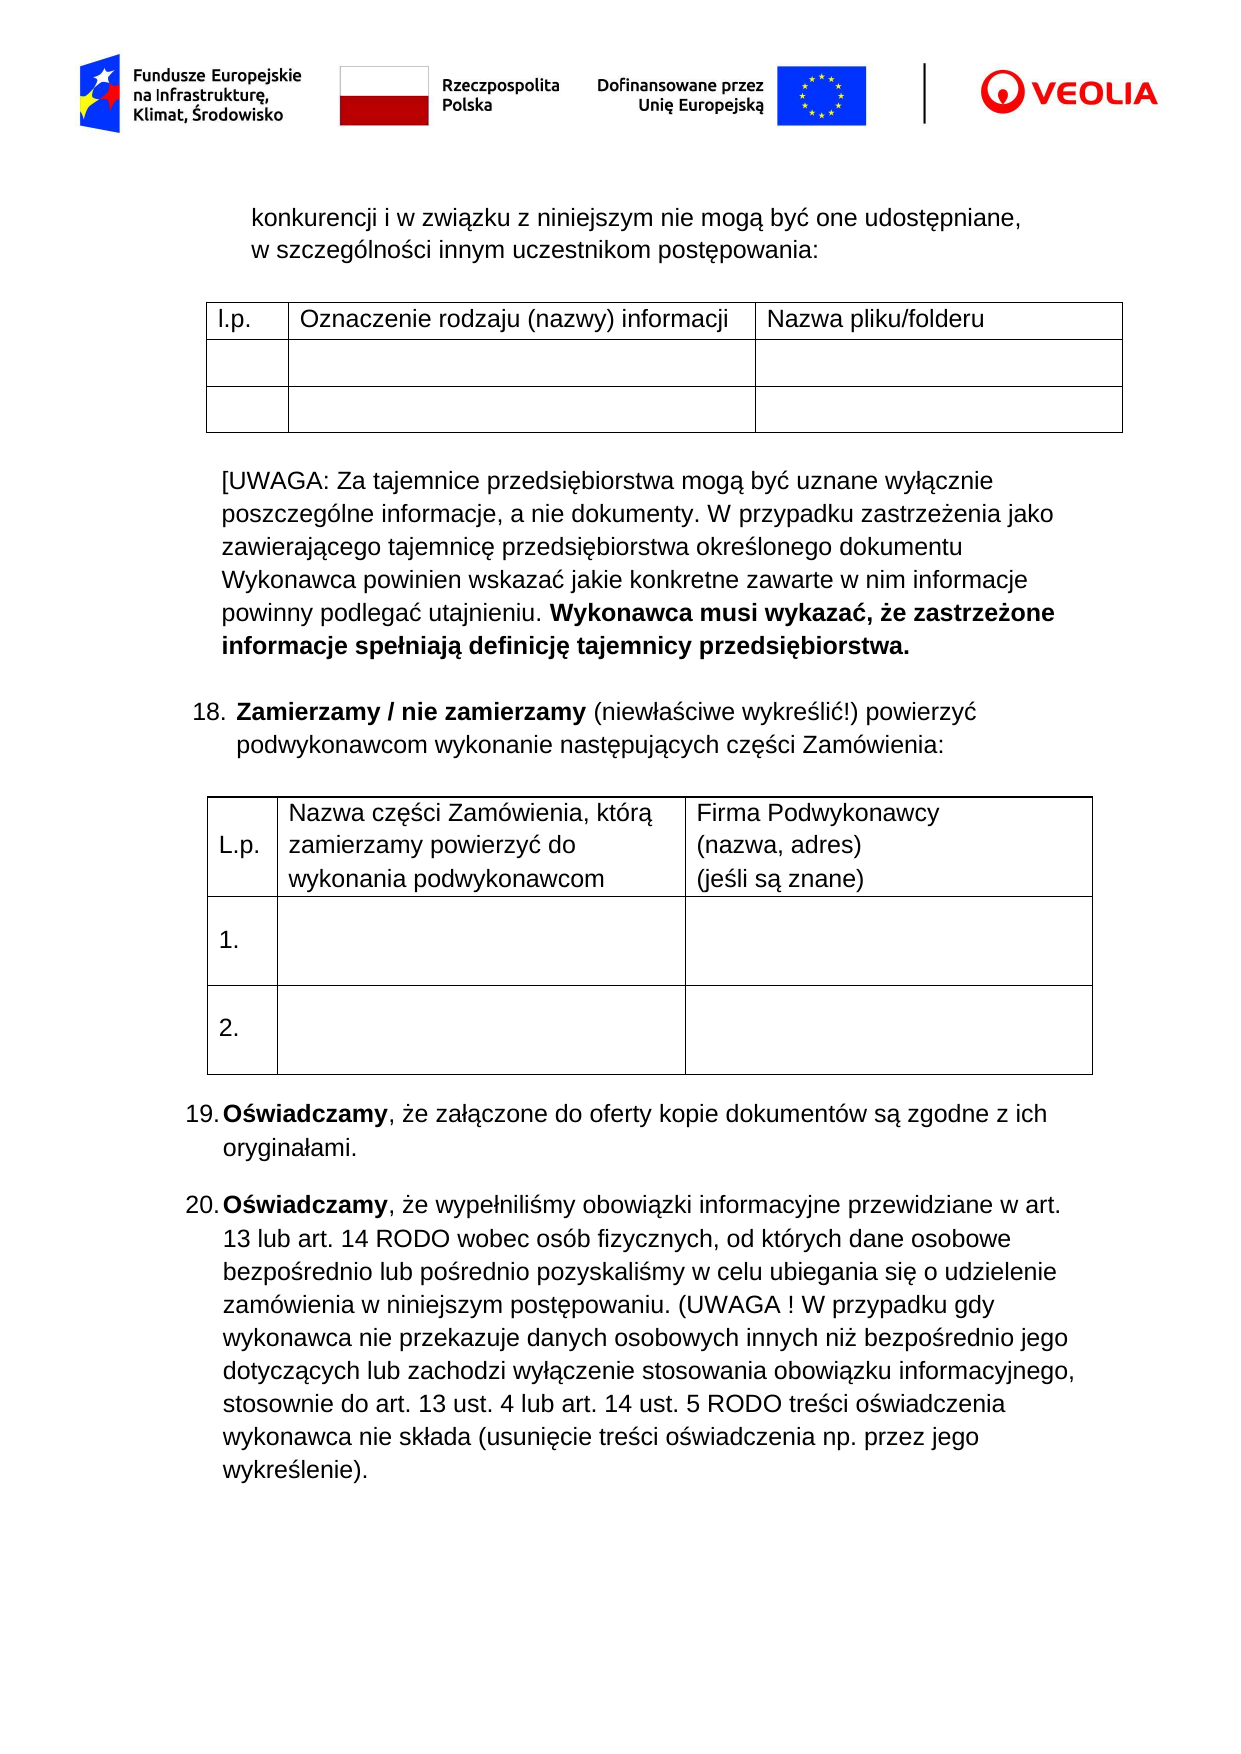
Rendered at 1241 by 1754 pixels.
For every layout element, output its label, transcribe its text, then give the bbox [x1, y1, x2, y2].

table_cell [756, 340, 1122, 386]
table_cell [756, 387, 1122, 432]
table_header L.p. [208, 798, 277, 896]
table_header Nazwa pliku/folderu [756, 303, 1122, 339]
text 19. Oświadczamy, że załączone do oferty kopie dokumentów są zgodne z ich oryginałami. [185, 1099, 1093, 1161]
text [UWAGA: Za tajemnice przedsiębiorstwa mogą być uznane wyłącznie poszczególne informacje, a nie dokumenty. W przypadku zastrzeżenia jako zawierającego tajemnicę przedsiębiorstwa określonego dokumentu Wykonawca powinien wskazać jakie konkretne zawarte w nim informacje powinny podlegać utajnieniu. Wykonawca musi wykazać, że zastrzeżone informacje spełniają definicję tajemnicy przedsiębiorstwa. [221, 466, 1093, 660]
text 20. Oświadczamy, że wypełniliśmy obowiązki informacyjne przewidziane w art. 13 lub art. 14 RODO wobec osób fizycznych, od których dane osobowe bezpośrednio lub pośrednio pozyskaliśmy w celu ubiegania się o udzielenie zamówienia w niniejszym postępowaniu. (UWAGA ! W przypadku gdy wykonawca nie przekazuje danych osobowych innych niż bezpośrednio jego dotyczących lub zachodzi wyłączenie stosowania obowiązku informacyjnego, stosownie do art. 13 ust. 4 lub art. 14 ust. 5 RODO treści oświadczenia wykonawca nie składa (usunięcie treści oświadczenia np. przez jego wykreślenie). [185, 1191, 1093, 1483]
table_cell [278, 897, 685, 985]
list Zamierzamy / nie zamierzamy (niewłaściwe wykreślić!) powierzyć podwykonawcom wykonanie następujących części Zamówienia: [192, 697, 1093, 759]
table_header Firma Podwykonawcy (nazwa, adres) (jeśli są znane) [686, 798, 1092, 896]
picture [3, 0, 1239, 188]
table_cell [207, 340, 288, 386]
table_header Oznaczenie rodzaju (nazwy) informacji [289, 303, 755, 339]
table_cell [278, 986, 685, 1073]
table_cell [686, 986, 1092, 1073]
table_header Nazwa części Zamówienia, którą zamierzamy powierzyć do wykonania podwykonawcom [278, 798, 685, 896]
table_cell 1. [208, 897, 277, 985]
table_cell [289, 340, 755, 386]
table_cell [686, 897, 1092, 985]
table_cell [289, 387, 755, 432]
table_cell [207, 387, 288, 432]
table_header l.p. [207, 303, 288, 339]
table_cell 2. [208, 986, 277, 1073]
